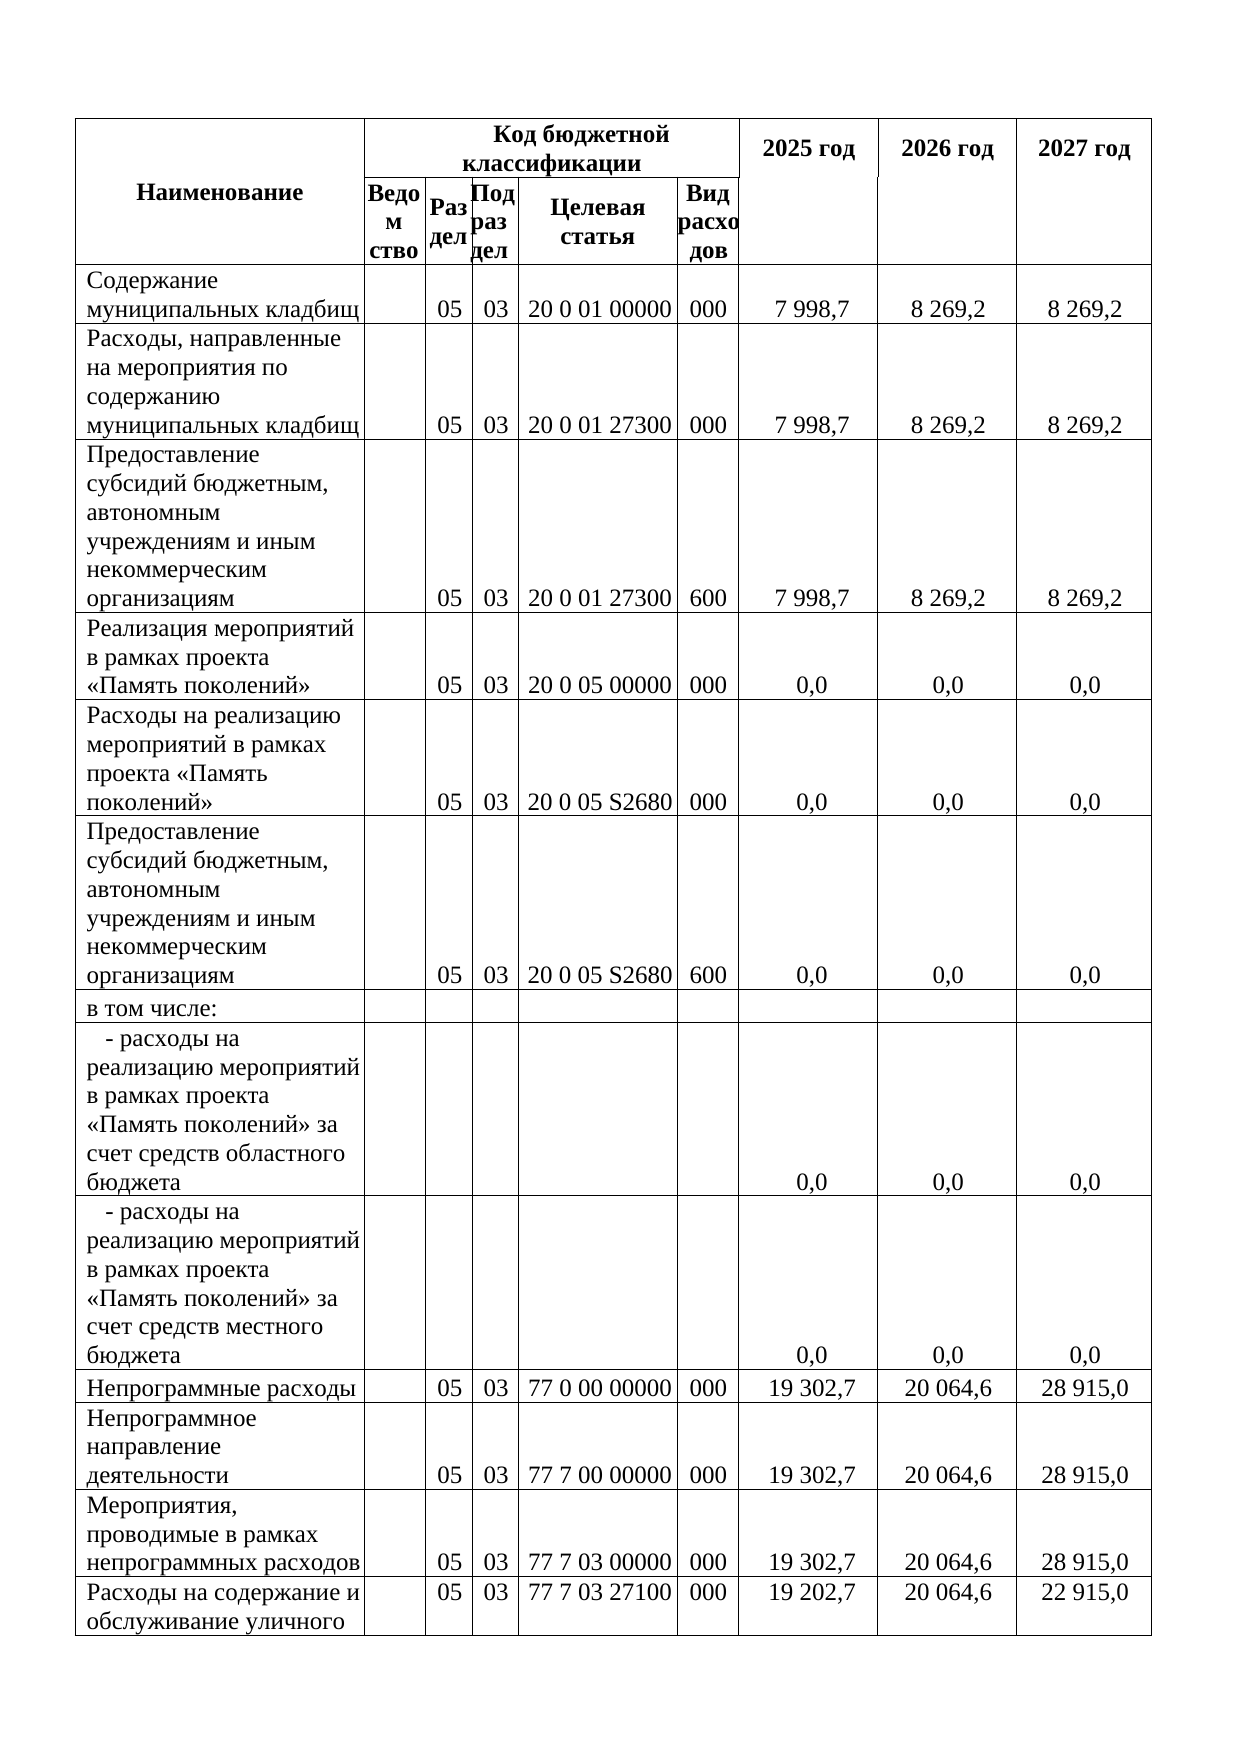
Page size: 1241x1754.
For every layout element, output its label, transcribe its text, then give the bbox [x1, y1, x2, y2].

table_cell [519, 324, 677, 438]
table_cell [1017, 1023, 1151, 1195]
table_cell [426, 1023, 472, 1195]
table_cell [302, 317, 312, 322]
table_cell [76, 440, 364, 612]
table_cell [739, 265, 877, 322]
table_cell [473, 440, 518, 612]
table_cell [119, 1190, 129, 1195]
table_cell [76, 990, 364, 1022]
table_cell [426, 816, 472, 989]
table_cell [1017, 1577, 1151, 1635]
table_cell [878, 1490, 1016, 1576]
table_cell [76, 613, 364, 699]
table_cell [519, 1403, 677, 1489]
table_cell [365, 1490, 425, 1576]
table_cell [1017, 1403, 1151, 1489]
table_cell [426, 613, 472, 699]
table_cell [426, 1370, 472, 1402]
table_cell [1017, 177, 1151, 264]
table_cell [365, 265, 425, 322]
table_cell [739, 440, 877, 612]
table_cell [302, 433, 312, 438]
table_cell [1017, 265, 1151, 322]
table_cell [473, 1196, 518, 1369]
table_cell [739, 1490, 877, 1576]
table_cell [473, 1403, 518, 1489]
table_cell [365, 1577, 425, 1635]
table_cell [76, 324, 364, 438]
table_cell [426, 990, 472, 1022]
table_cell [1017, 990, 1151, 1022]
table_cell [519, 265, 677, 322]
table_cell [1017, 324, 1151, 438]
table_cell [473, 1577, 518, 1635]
table_cell Ведом ство [365, 178, 425, 264]
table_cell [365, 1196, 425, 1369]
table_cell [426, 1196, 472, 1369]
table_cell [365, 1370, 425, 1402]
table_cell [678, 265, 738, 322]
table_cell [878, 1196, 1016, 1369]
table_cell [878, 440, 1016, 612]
table_header 2025 год [740, 119, 878, 177]
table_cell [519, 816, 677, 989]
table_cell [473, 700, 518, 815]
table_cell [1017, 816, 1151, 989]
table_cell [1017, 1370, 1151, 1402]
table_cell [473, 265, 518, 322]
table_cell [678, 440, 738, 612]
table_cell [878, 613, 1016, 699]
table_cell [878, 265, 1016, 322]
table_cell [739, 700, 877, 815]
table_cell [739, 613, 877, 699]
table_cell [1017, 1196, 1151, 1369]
table_header 2027 год [1017, 119, 1151, 177]
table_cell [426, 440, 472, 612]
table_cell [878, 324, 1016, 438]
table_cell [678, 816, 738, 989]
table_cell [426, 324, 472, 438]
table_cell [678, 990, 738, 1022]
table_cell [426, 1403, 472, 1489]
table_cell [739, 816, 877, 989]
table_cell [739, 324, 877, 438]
table_header 2026 год [879, 119, 1016, 177]
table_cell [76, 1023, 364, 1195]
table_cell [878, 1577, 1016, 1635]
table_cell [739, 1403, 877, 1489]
table_cell [878, 177, 1016, 264]
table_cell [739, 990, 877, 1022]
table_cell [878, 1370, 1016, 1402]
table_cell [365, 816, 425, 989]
table_header Наименование [76, 119, 364, 264]
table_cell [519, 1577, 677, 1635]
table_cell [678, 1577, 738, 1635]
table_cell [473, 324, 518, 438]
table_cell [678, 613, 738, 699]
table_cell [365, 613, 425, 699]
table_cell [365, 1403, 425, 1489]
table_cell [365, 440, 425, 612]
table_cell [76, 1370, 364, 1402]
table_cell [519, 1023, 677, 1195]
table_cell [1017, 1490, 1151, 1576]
table_cell Раз дел [426, 178, 472, 264]
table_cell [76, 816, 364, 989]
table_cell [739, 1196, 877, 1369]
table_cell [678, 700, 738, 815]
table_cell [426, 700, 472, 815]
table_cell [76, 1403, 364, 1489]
table_cell Целевая статья [519, 178, 677, 264]
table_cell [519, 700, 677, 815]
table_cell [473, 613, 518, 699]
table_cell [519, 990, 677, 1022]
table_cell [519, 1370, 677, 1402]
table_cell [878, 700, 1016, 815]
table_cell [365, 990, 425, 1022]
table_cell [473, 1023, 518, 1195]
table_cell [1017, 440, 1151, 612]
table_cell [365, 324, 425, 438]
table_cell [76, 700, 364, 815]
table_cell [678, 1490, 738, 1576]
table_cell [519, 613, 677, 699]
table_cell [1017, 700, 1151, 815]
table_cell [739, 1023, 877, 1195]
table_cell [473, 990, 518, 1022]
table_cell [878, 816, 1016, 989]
table_cell [739, 177, 877, 264]
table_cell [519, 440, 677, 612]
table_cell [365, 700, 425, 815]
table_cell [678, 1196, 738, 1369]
table_header Код бюджетной классификации [365, 119, 739, 177]
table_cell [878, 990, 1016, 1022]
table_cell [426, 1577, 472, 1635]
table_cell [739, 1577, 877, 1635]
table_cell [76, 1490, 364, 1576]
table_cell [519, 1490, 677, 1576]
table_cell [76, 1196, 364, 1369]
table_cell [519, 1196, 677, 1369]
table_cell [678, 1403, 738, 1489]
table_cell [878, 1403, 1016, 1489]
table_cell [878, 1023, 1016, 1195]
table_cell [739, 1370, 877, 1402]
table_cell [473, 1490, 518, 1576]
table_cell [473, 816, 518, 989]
table_cell Вид расходов [678, 178, 738, 264]
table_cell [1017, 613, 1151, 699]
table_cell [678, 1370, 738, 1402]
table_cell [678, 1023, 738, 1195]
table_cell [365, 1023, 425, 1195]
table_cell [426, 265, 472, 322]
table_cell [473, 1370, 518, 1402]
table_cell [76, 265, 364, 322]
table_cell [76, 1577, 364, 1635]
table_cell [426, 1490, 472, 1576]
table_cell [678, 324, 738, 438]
table_cell Под раз дел [473, 178, 518, 264]
